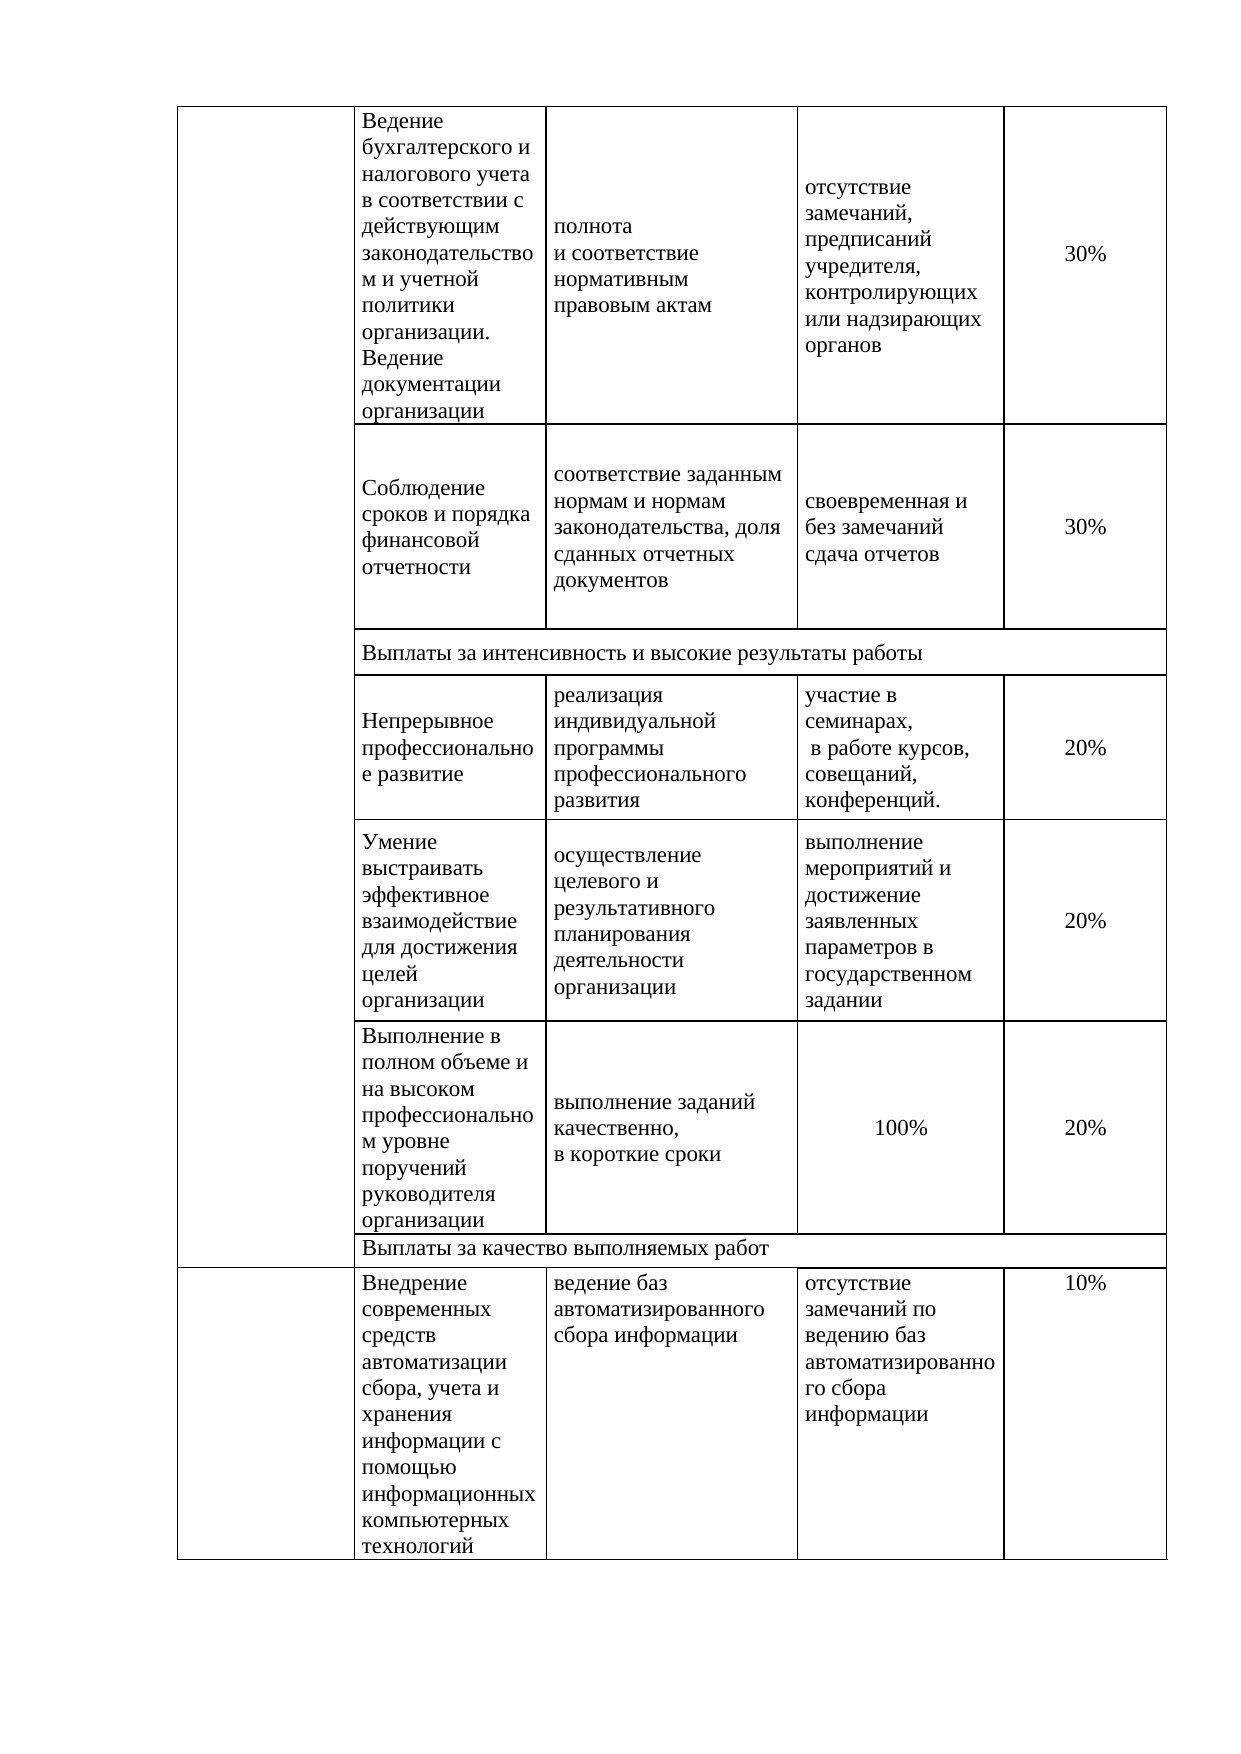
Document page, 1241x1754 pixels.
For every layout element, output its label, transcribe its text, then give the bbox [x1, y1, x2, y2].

table_cell осуществление целевого и результативного планирования деятельности организации [547, 820, 797, 1020]
table_cell Ведение бухгалтерского и налогового учета в соответствии с действующим законодательством и учетной политики организации. Ведение документации организации [355, 107, 545, 423]
table_cell полнота и соответствие нормативным правовым актам [547, 107, 797, 423]
table_cell Выплаты за качество выполняемых работ [355, 1235, 1166, 1267]
table_cell 100% [798, 1022, 1003, 1233]
table_cell Непрерывное профессиональное развитие [355, 676, 545, 818]
table_cell выполнение мероприятий и достижение заявленных параметров в государственном задании [798, 820, 1003, 1020]
table_cell Выплаты за интенсивность и высокие результаты работы [355, 630, 1166, 674]
table_cell 30% [1005, 425, 1166, 628]
table_cell соответствие заданным нормам и нормам законодательства, доля сданных отчетных документов [547, 425, 797, 628]
table_cell реализация индивидуальной программы профессионального развития [547, 676, 797, 818]
table_cell Умение выстраивать эффективное взаимодействие для достижения целей организации [355, 820, 545, 1020]
table_cell Выполнение в полном объеме и на высоком профессиональном уровне поручений руководителя организации [355, 1022, 545, 1233]
table_cell 20% [1005, 676, 1166, 818]
table_cell отсутствие замечаний по ведению баз автоматизированного сбора информации [798, 1269, 1003, 1559]
table_cell 10% [1005, 1269, 1166, 1559]
table_cell участие в семинарах, в работе курсов, совещаний, конференций. [798, 676, 1003, 818]
table_cell 20% [1005, 1022, 1166, 1233]
table_cell 30% [1005, 107, 1166, 423]
table_cell [178, 1268, 354, 1559]
table_cell выполнение заданий качественно, в короткие сроки [547, 1022, 797, 1233]
table_cell Внедрение современных средств автоматизации сбора, учета и хранения информации с помощью информационных компьютерных технологий [355, 1268, 546, 1559]
table_cell Соблюдение сроков и порядка финансовой отчетности [355, 425, 545, 628]
table_cell отсутствие замечаний, предписаний учредителя, контролирующих или надзирающих органов [798, 107, 1003, 423]
table_cell своевременная и без замечаний сдача отчетов [798, 425, 1003, 628]
table_cell 20% [1005, 820, 1166, 1020]
table_cell ведение баз автоматизированного сбора информации [547, 1268, 797, 1559]
